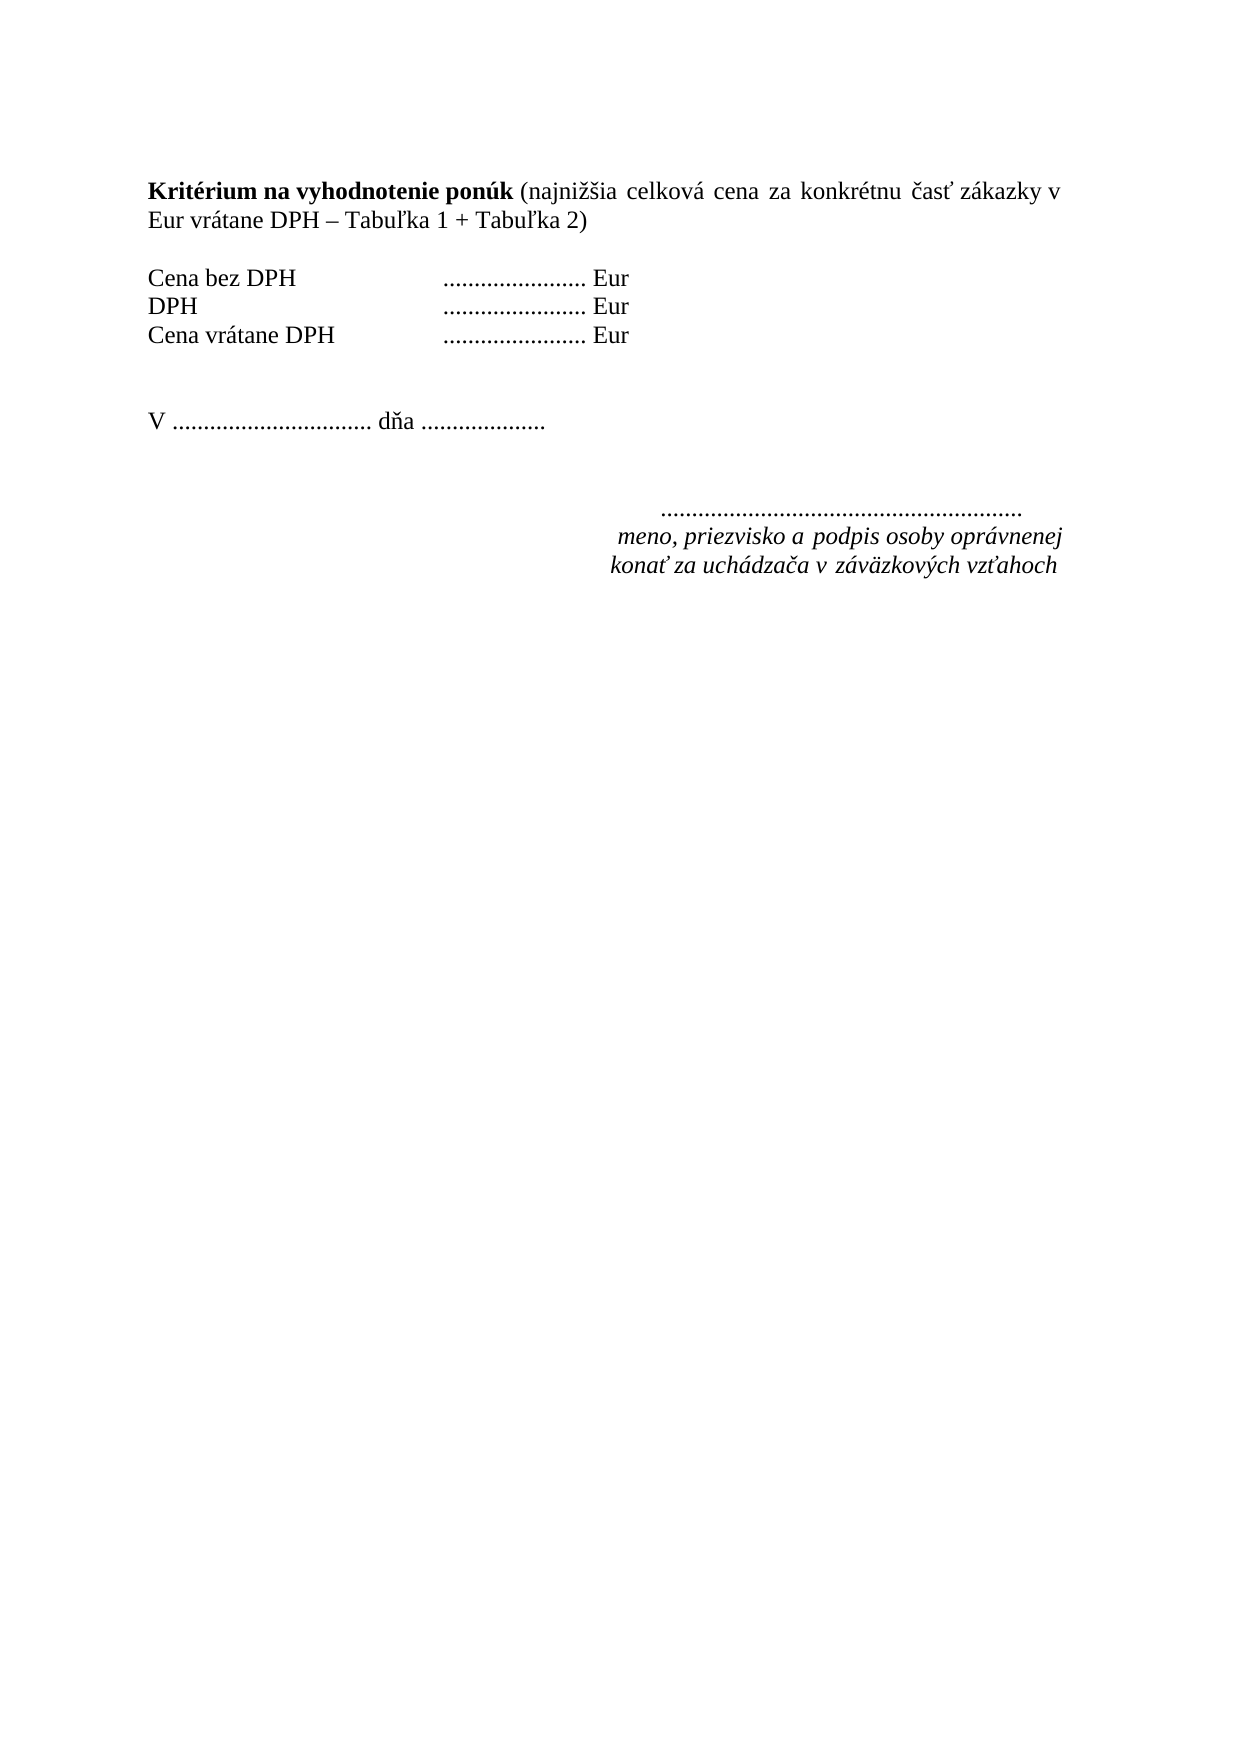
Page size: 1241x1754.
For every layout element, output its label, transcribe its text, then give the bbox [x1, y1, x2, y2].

text Kritérium na vyhodnotenie ponúk (najnižšia celková cena za konkrétnu časť zákazky v Eur vrátane DPH – Tabuľka 1 + Tabuľka 2) [148, 176, 1093, 234]
text konať za uchádzača v záväzkových vzťahoch [148, 550, 1093, 579]
text .......................................................... meno, priezvisko a podpis osoby oprávnenej [590, 493, 1093, 550]
text V ................................ dňa .................... [148, 406, 1093, 435]
text DPH ....................... Eur [148, 291, 1093, 320]
text Cena vrátane DPH ....................... Eur [148, 320, 1093, 349]
text Cena bez DPH ....................... Eur [148, 263, 1093, 291]
